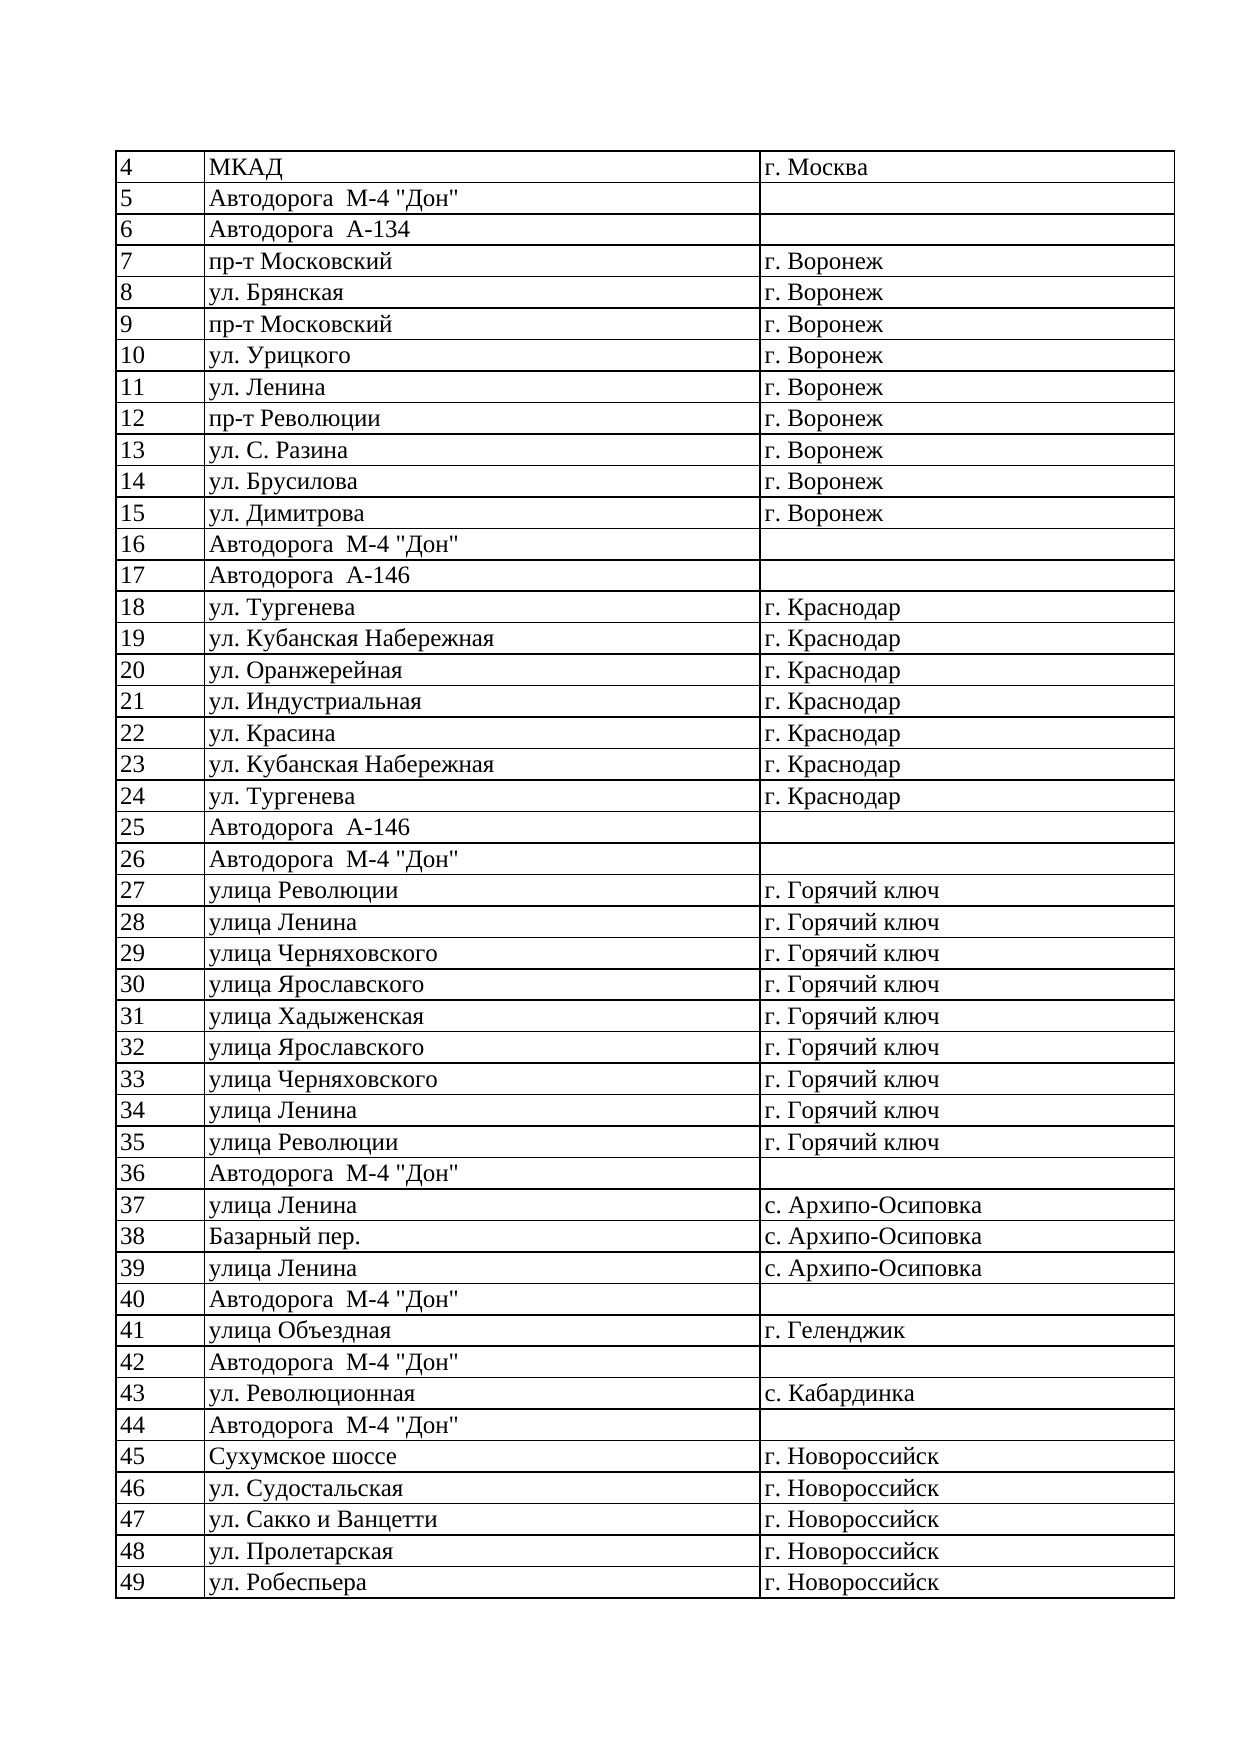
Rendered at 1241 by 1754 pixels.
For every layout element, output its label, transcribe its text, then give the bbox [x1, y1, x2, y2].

table_cell г. Новороссийск [761, 1567, 1174, 1597]
table_cell 31 [117, 1001, 204, 1031]
table_cell 42 [117, 1347, 204, 1377]
table_cell [761, 844, 1174, 873]
table_cell 7 [117, 246, 204, 276]
table_cell 18 [117, 592, 204, 622]
table_cell 21 [117, 686, 204, 716]
table_cell г. Горячий ключ [761, 1064, 1174, 1094]
table_cell улица Ленина [205, 1095, 759, 1125]
table_cell г. Москва [761, 152, 1174, 181]
table_cell [761, 1158, 1174, 1188]
table_cell [761, 183, 1174, 213]
table_cell 38 [117, 1221, 204, 1251]
table_cell ул. Брусилова [205, 466, 759, 496]
table_cell 43 [117, 1378, 204, 1408]
table_cell 10 [117, 340, 204, 370]
table_cell Автодорога М-4 "Дон" [205, 183, 759, 213]
table_cell г. Воронеж [761, 372, 1174, 402]
table_cell улица Черняховского [205, 1064, 759, 1094]
table_cell ул. Урицкого [205, 340, 759, 370]
table_cell г. Горячий ключ [761, 970, 1174, 999]
table_cell улица Революции [205, 875, 759, 905]
table_cell г. Краснодар [761, 781, 1174, 811]
table_cell 17 [117, 561, 204, 590]
table_cell 19 [117, 623, 204, 653]
table_cell ул. Робеспьера [205, 1567, 759, 1597]
table_cell 48 [117, 1536, 204, 1566]
table_cell улица Ленина [205, 1253, 759, 1282]
table_cell г. Воронеж [761, 309, 1174, 339]
table_cell ул. Кубанская Набережная [205, 623, 759, 653]
table_cell г. Краснодар [761, 655, 1174, 685]
table_cell 9 [117, 309, 204, 339]
table_cell г. Новороссийск [761, 1473, 1174, 1503]
table_cell ул. Индустриальная [205, 686, 759, 716]
table_cell г. Краснодар [761, 592, 1174, 622]
table_cell ул. Красина [205, 718, 759, 748]
table_cell Автодорога М-4 "Дон" [205, 1410, 759, 1440]
table_cell улица Ярославского [205, 970, 759, 999]
table_cell Автодорога М-4 "Дон" [205, 529, 759, 559]
table_cell г. Новороссийск [761, 1504, 1174, 1534]
table_cell улица Ленина [205, 1190, 759, 1219]
table_cell 34 [117, 1095, 204, 1125]
table_cell ул. Ленина [205, 372, 759, 402]
table_cell 32 [117, 1032, 204, 1062]
table_cell ул. Брянская [205, 277, 759, 307]
table_cell [761, 561, 1174, 590]
table_cell улица Ярославского [205, 1032, 759, 1062]
table_cell г. Воронеж [761, 435, 1174, 464]
table_cell 33 [117, 1064, 204, 1094]
table_cell Автодорога М-4 "Дон" [205, 844, 759, 873]
table_cell 26 [117, 844, 204, 873]
table_cell 6 [117, 215, 204, 244]
table_cell [761, 529, 1174, 559]
table_cell ул. Сакко и Ванцетти [205, 1504, 759, 1534]
table_cell г. Горячий ключ [761, 1095, 1174, 1125]
table_cell Базарный пер. [205, 1221, 759, 1251]
table_cell 8 [117, 277, 204, 307]
table_cell 15 [117, 498, 204, 527]
table_cell ул. Кубанская Набережная [205, 749, 759, 779]
table_cell г. Воронеж [761, 403, 1174, 433]
table_cell Автодорога А-146 [205, 561, 759, 590]
table_cell г. Воронеж [761, 246, 1174, 276]
table_cell 23 [117, 749, 204, 779]
table_cell ул. Пролетарская [205, 1536, 759, 1566]
table_cell 45 [117, 1441, 204, 1471]
table_cell 5 [117, 183, 204, 213]
table_cell [761, 215, 1174, 244]
table_cell пр-т Революции [205, 403, 759, 433]
table_cell 25 [117, 812, 204, 842]
table_cell ул. Судостальская [205, 1473, 759, 1503]
table_cell Автодорога М-4 "Дон" [205, 1284, 759, 1314]
table_cell Автодорога М-4 "Дон" [205, 1158, 759, 1188]
table_cell г. Горячий ключ [761, 1127, 1174, 1157]
table_cell 12 [117, 403, 204, 433]
table_cell г. Краснодар [761, 749, 1174, 779]
table_cell [761, 1347, 1174, 1377]
table_cell г. Горячий ключ [761, 1032, 1174, 1062]
table_cell ул. С. Разина [205, 435, 759, 464]
table_cell 14 [117, 466, 204, 496]
table_cell 4 [117, 152, 204, 181]
table_cell МКАД [205, 152, 759, 181]
table_cell 44 [117, 1410, 204, 1440]
table_cell 27 [117, 875, 204, 905]
table_cell г. Воронеж [761, 340, 1174, 370]
table_cell улица Революции [205, 1127, 759, 1157]
table_cell 24 [117, 781, 204, 811]
table_cell ул. Революционная [205, 1378, 759, 1408]
table_cell г. Горячий ключ [761, 938, 1174, 968]
table_cell г. Геленджик [761, 1316, 1174, 1345]
table_cell Сухумское шоссе [205, 1441, 759, 1471]
table_cell г. Краснодар [761, 623, 1174, 653]
table_cell улица Ленина [205, 907, 759, 936]
table_cell пр-т Московский [205, 309, 759, 339]
table_cell г. Воронеж [761, 498, 1174, 527]
table_cell г. Воронеж [761, 277, 1174, 307]
table_cell 49 [117, 1567, 204, 1597]
table_cell Автодорога М-4 "Дон" [205, 1347, 759, 1377]
table_cell 11 [117, 372, 204, 402]
table_cell 22 [117, 718, 204, 748]
table_cell ул. Тургенева [205, 592, 759, 622]
table_cell улица Хадыженская [205, 1001, 759, 1031]
table_cell 47 [117, 1504, 204, 1534]
table_cell 28 [117, 907, 204, 936]
table_cell 46 [117, 1473, 204, 1503]
table_cell 20 [117, 655, 204, 685]
table_cell 30 [117, 970, 204, 999]
table_cell ул. Оранжерейная [205, 655, 759, 685]
table_cell с. Архипо-Осиповка [761, 1190, 1174, 1219]
table_cell с. Архипо-Осиповка [761, 1221, 1174, 1251]
table_cell 29 [117, 938, 204, 968]
table_cell 39 [117, 1253, 204, 1282]
table_cell ул. Димитрова [205, 498, 759, 527]
table_cell 41 [117, 1316, 204, 1345]
table_cell [761, 1284, 1174, 1314]
table_cell г. Горячий ключ [761, 907, 1174, 936]
table_cell г. Новороссийск [761, 1441, 1174, 1471]
table_cell 16 [117, 529, 204, 559]
table_cell 35 [117, 1127, 204, 1157]
table_cell 37 [117, 1190, 204, 1219]
table_cell Автодорога А-134 [205, 215, 759, 244]
table_cell г. Краснодар [761, 718, 1174, 748]
table_cell пр-т Московский [205, 246, 759, 276]
table_cell 36 [117, 1158, 204, 1188]
table_cell г. Горячий ключ [761, 1001, 1174, 1031]
table_cell улица Черняховского [205, 938, 759, 968]
table_cell [761, 1410, 1174, 1440]
table_cell [761, 812, 1174, 842]
table_cell с. Кабардинка [761, 1378, 1174, 1408]
table_cell 40 [117, 1284, 204, 1314]
table_cell г. Краснодар [761, 686, 1174, 716]
table_cell с. Архипо-Осиповка [761, 1253, 1174, 1282]
table_cell улица Объездная [205, 1316, 759, 1345]
table_cell г. Новороссийск [761, 1536, 1174, 1566]
table_cell ул. Тургенева [205, 781, 759, 811]
table_cell г. Воронеж [761, 466, 1174, 496]
table_cell 13 [117, 435, 204, 464]
table_cell Автодорога А-146 [205, 812, 759, 842]
table_cell г. Горячий ключ [761, 875, 1174, 905]
